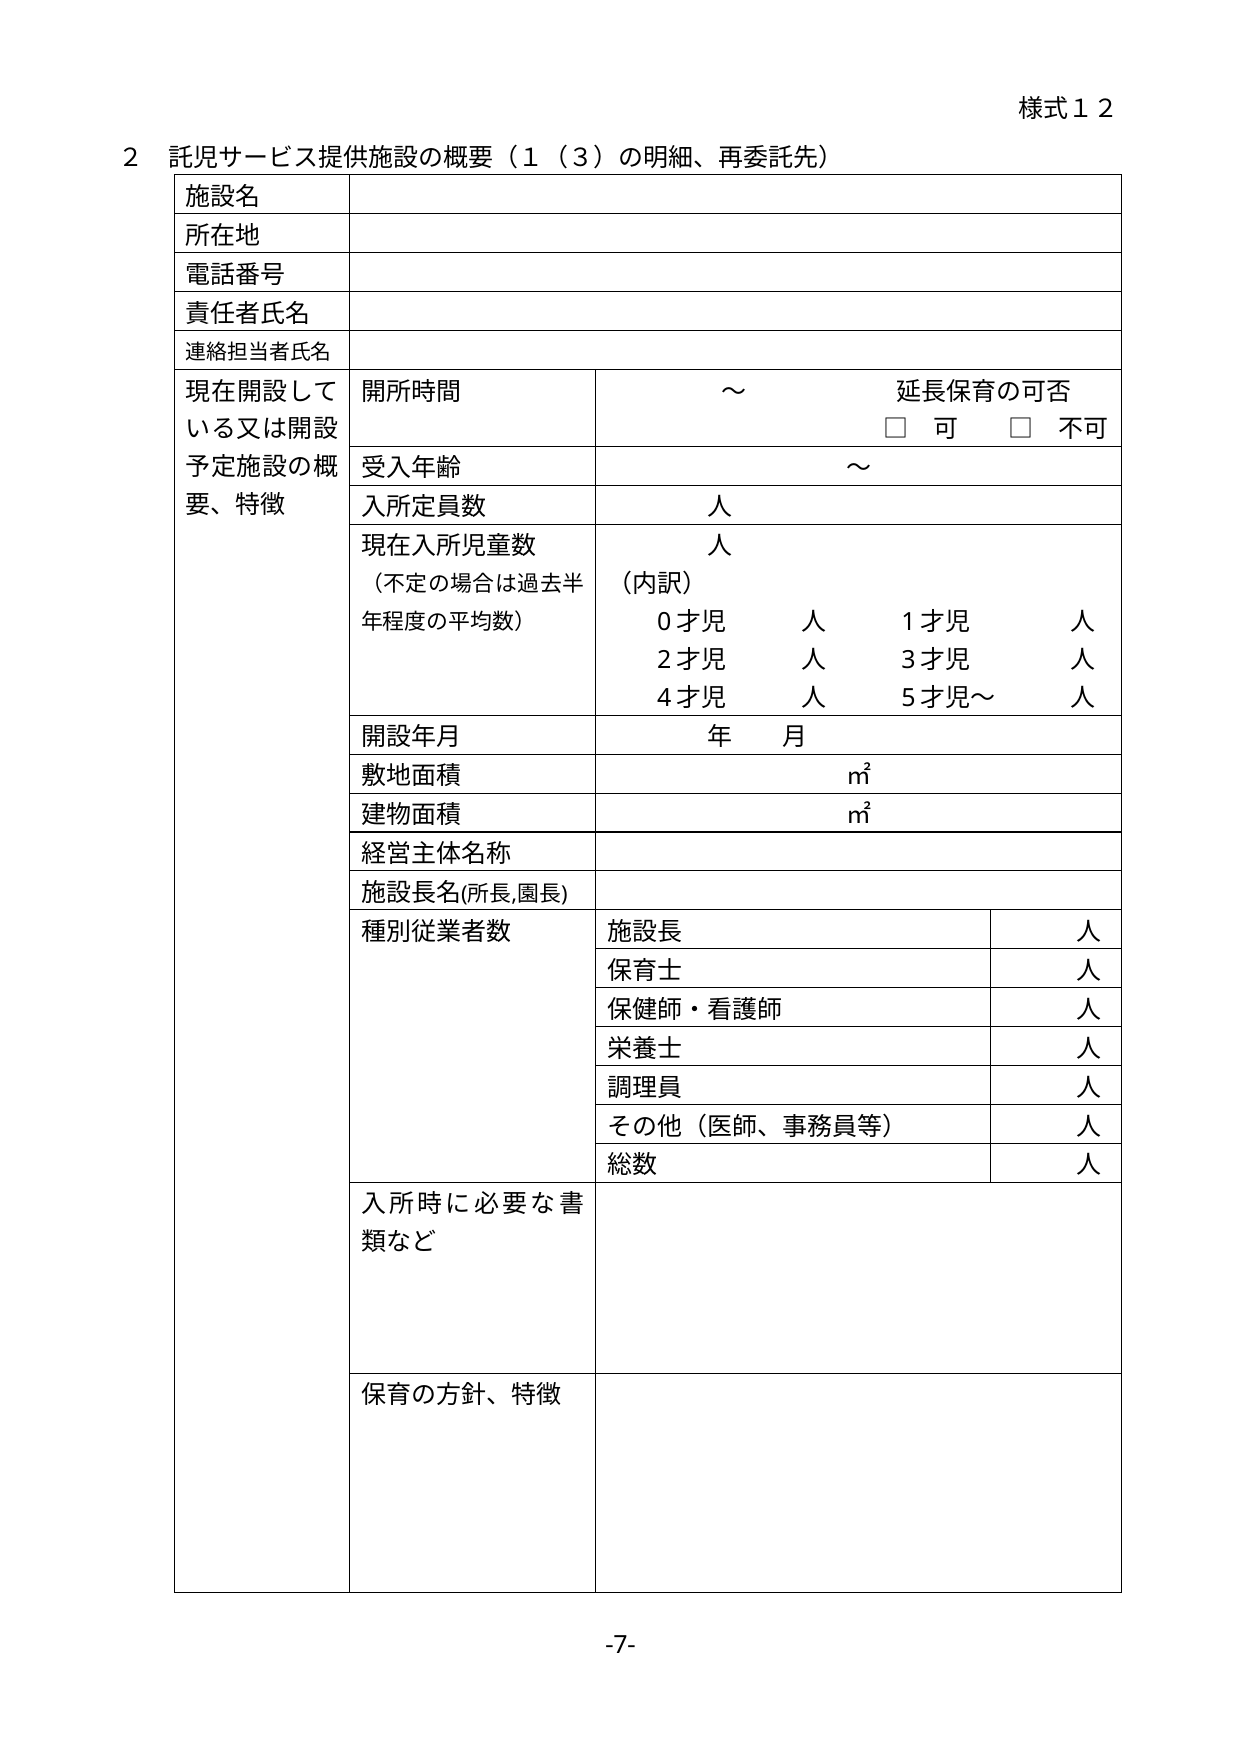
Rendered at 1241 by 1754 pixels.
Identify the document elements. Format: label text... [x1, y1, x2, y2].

table_cell 入所定員数 [350, 486, 595, 524]
table_cell [350, 292, 1121, 330]
table_cell 調理員 [596, 1066, 990, 1104]
table_cell 建物面積 [350, 794, 595, 831]
table_cell 電話番号 [175, 253, 349, 291]
table_cell その他（医師、事務員等） [596, 1105, 990, 1143]
table_cell 受入年齢 [350, 447, 595, 485]
table_cell 種別従業者数 [350, 910, 595, 1182]
table_cell 施設長名(所長,園長) [350, 871, 595, 909]
table_cell [350, 214, 1121, 252]
table_cell 人 [991, 1027, 1121, 1065]
table_cell 所在地 [175, 214, 349, 252]
table_cell 現在開設している又は開設予定施設の概要、特徴 [175, 370, 349, 1592]
table_cell 保育の方針、特徴 [350, 1374, 595, 1592]
table_cell 経営主体名称 [350, 833, 595, 870]
table_cell 敷地面積 [350, 755, 595, 792]
table_cell 総数 [596, 1144, 990, 1182]
table_cell [596, 1374, 1121, 1592]
table_cell [596, 871, 1121, 909]
table_cell 開所時間 [350, 370, 595, 446]
table_cell [596, 1183, 1121, 1373]
table_cell 人 [991, 1144, 1121, 1182]
table_cell 人 [991, 1105, 1121, 1143]
table_cell [350, 253, 1121, 291]
table_cell [596, 833, 1121, 870]
table_cell ～ [596, 447, 1121, 485]
table_cell 人 [991, 910, 1121, 948]
table_cell 栄養士 [596, 1027, 990, 1065]
table_header 施設名 [175, 175, 349, 213]
table_cell 人 （内訳） 0才児 人 1才児 人 2才児 人 3才児 人 4才児 人 5才児～ 人 [596, 525, 1121, 714]
table_cell 現在入所児童数 （不定の場合は過去半年程度の平均数） [350, 525, 595, 714]
table_cell 開設年月 [350, 716, 595, 753]
table_cell 責任者氏名 [175, 292, 349, 330]
table_header [350, 175, 1121, 213]
table_cell [350, 331, 1121, 369]
table_cell ㎡ [596, 794, 1121, 831]
table_cell 人 [991, 1066, 1121, 1104]
table_cell ㎡ [596, 755, 1121, 792]
table_cell 施設長 [596, 910, 990, 948]
text ２ 託児サービス提供施設の概要（１（３）の明細、再委託先） [118, 136, 1122, 174]
table_cell 人 [991, 949, 1121, 987]
table_cell 人 [596, 486, 1121, 524]
table_cell 人 [991, 988, 1121, 1026]
table_cell 年 月 [596, 716, 1121, 753]
table_cell 保健師・看護師 [596, 988, 990, 1026]
table_cell 連絡担当者氏名 [175, 331, 349, 369]
table_cell 保育士 [596, 949, 990, 987]
table_cell 入所時に必要な書類など [350, 1183, 595, 1373]
table_cell ～ 延長保育の可否 □ 可 □ 不可 [596, 370, 1121, 446]
